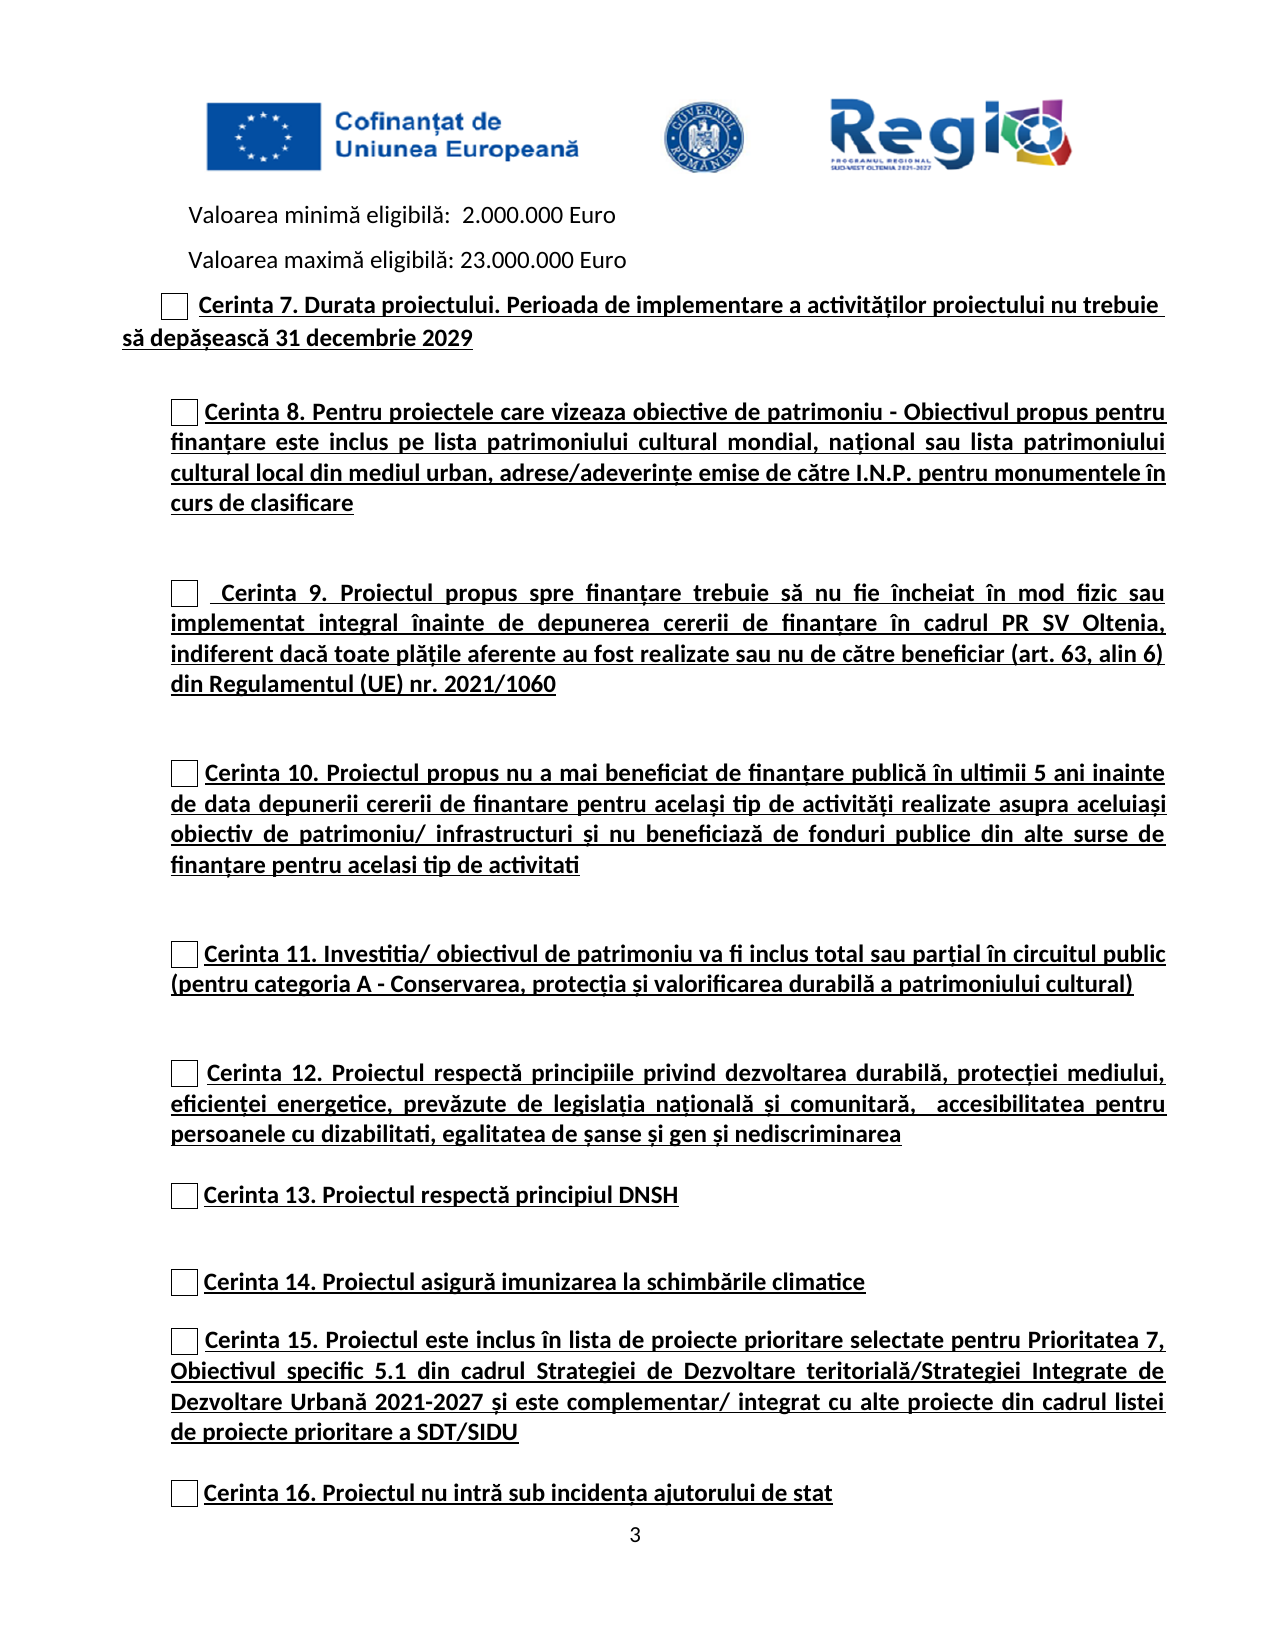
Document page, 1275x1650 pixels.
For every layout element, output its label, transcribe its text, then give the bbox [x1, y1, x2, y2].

list Cerinta 15. Proiectul este inclus în lista de proiecte prioritare selectate pentru Prioritatea 7, Obiectivul specific 5.1 din cadrul Strategiei de Dezvoltare teritorială/Strategiei Integrate de Dezvoltare Urbană 2021-2027 și este complementar/ integrat cu alte proiecte din cadrul listei de proiecte prioritare a SDT/SIDU [170, 1325, 1166, 1381]
list Cerinta 12. Proiectul respectă principiile privind dezvoltarea durabilă, protecției mediului, eficienței energetice, prevăzute de legislația națională și comunitară, accesibilitatea pentru persoanele cu dizabilitati, egalitatea de şanse şi gen şi nediscriminarea [170, 1057, 1166, 1114]
text Cerinta 7. Durata proiectului. Perioada de implementare a activităților proiectului nu trebuie să depășească 31 decembrie 2029 [103, 290, 1166, 353]
list Cerinta 12. Proiectul respectă principiile privind dezvoltarea durabilă, protecției mediului, eficienței energetice, prevăzute de legislația națională și comunitară, accesibilitatea pentru persoanele cu dizabilitati, egalitatea de şanse şi gen şi nediscriminarea [170, 1115, 1166, 1149]
text Valoarea minimă eligibilă: 2.000.000 Euro [103, 199, 1166, 229]
list Cerinta 8. Pentru proiectele care vizeaza obiective de patrimoniu - Obiectivul propus pentru finanţare este inclus pe lista patrimoniului cultural mondial, naţional sau lista patrimoniului cultural local din mediul urban, adrese/adeverinţe emise de către I.N.P. pentru monumentele în curs de clasificare [170, 454, 1166, 483]
picture [170, 73, 1100, 199]
list Cerinta 9. Proiectul propus spre finanţare trebuie să nu fie încheiat în mod fizic sau implementat integral înainte de depunerea cererii de finanțare în cadrul PR SV Oltenia, indiferent dacă toate plățile aferente au fost realizate sau nu de către beneficiar (art. 63, alin 6) din Regulamentul (UE) nr. 2021/1060 [170, 634, 1166, 699]
list Cerinta 14. Proiectul asigură imunizarea la schimbările climatice [170, 1266, 1166, 1297]
list Cerinta 10. Proiectul propus nu a mai beneficiat de finanţare publică în ultimii 5 ani inainte de data depunerii cererii de finantare pentru acelaşi tip de activităţi realizate asupra aceluiaşi obiectiv de patrimoniu/ infrastructuri și nu beneficiază de fonduri publice din alte surse de finanțare pentru acelasi tip de activitati [170, 757, 1166, 814]
list Cerinta 10. Proiectul propus nu a mai beneficiat de finanţare publică în ultimii 5 ani inainte de data depunerii cererii de finantare pentru acelaşi tip de activităţi realizate asupra aceluiaşi obiectiv de patrimoniu/ infrastructuri și nu beneficiază de fonduri publice din alte surse de finanțare pentru acelasi tip de activitati [170, 815, 1166, 844]
list Cerinta 15. Proiectul este inclus în lista de proiecte prioritare selectate pentru Prioritatea 7, Obiectivul specific 5.1 din cadrul Strategiei de Dezvoltare teritorială/Strategiei Integrate de Dezvoltare Urbană 2021-2027 și este complementar/ integrat cu alte proiecte din cadrul listei de proiecte prioritare a SDT/SIDU [170, 1382, 1166, 1412]
list Cerinta 8. Pentru proiectele care vizeaza obiective de patrimoniu - Obiectivul propus pentru finanţare este inclus pe lista patrimoniului cultural mondial, naţional sau lista patrimoniului cultural local din mediul urban, adrese/adeverinţe emise de către I.N.P. pentru monumentele în curs de clasificare [170, 484, 1166, 518]
list Cerinta 16. Proiectul nu intră sub incidenţa ajutorului de stat [170, 1477, 1166, 1508]
list Cerinta 15. Proiectul este inclus în lista de proiecte prioritare selectate pentru Prioritatea 7, Obiectivul specific 5.1 din cadrul Strategiei de Dezvoltare teritorială/Strategiei Integrate de Dezvoltare Urbană 2021-2027 și este complementar/ integrat cu alte proiecte din cadrul listei de proiecte prioritare a SDT/SIDU [170, 1413, 1166, 1447]
list Cerinta 13. Proiectul respectă principiul DNSH [170, 1179, 1166, 1210]
list Cerinta 10. Proiectul propus nu a mai beneficiat de finanţare publică în ultimii 5 ani inainte de data depunerii cererii de finantare pentru acelaşi tip de activităţi realizate asupra aceluiaşi obiectiv de patrimoniu/ infrastructuri și nu beneficiază de fonduri publice din alte surse de finanțare pentru acelasi tip de activitati [170, 845, 1166, 879]
text Valoarea maximă eligibilă: 23.000.000 Euro [103, 244, 1166, 275]
list Cerinta 11. Investitia/ obiectivul de patrimoniu va fi inclus total sau parţial în circuitul public (pentru categoria A - Conservarea, protecția și valorificarea durabilă a patrimoniului cultural) [170, 938, 1166, 999]
list Cerinta 8. Pentru proiectele care vizeaza obiective de patrimoniu - Obiectivul propus pentru finanţare este inclus pe lista patrimoniului cultural mondial, naţional sau lista patrimoniului cultural local din mediul urban, adrese/adeverinţe emise de către I.N.P. pentru monumentele în curs de clasificare [170, 396, 1166, 453]
list Cerinta 9. Proiectul propus spre finanţare trebuie să nu fie încheiat în mod fizic sau implementat integral înainte de depunerea cererii de finanțare în cadrul PR SV Oltenia, indiferent dacă toate plățile aferente au fost realizate sau nu de către beneficiar (art. 63, alin 6) din Regulamentul (UE) nr. 2021/1060 [170, 577, 1166, 633]
